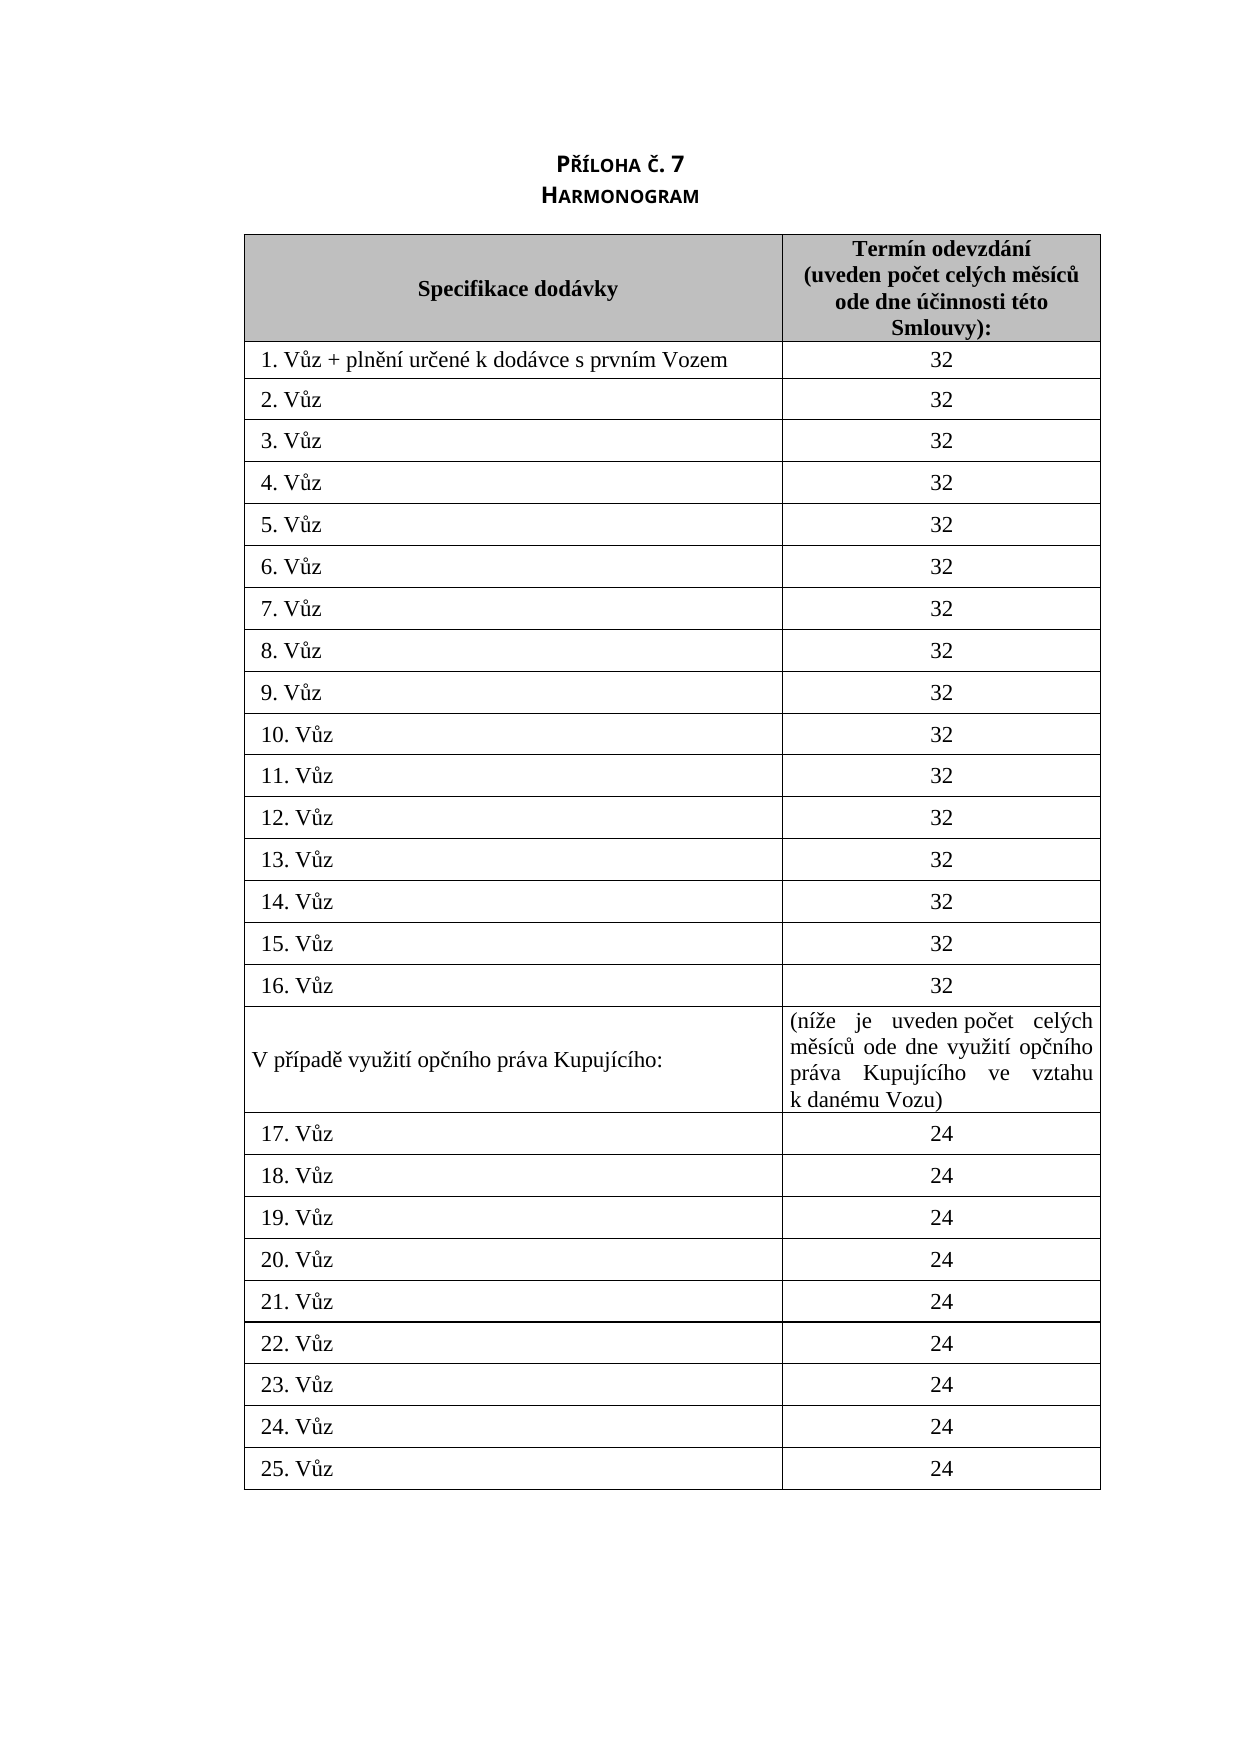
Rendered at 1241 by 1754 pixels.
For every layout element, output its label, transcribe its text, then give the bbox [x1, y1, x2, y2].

table_cell 32 [783, 379, 1100, 419]
table_cell 21. Vůz [245, 1281, 782, 1321]
table_cell 24 [783, 1323, 1100, 1363]
table_cell 32 [783, 797, 1100, 838]
table_cell 32 [783, 546, 1100, 587]
table_cell 23. Vůz [245, 1364, 782, 1405]
table_cell 17. Vůz [245, 1113, 782, 1154]
table_cell 24 [783, 1155, 1100, 1196]
table_cell 32 [783, 755, 1100, 796]
table_cell 16. Vůz [245, 965, 782, 1006]
table_cell 6. Vůz [245, 546, 782, 587]
table_cell 9. Vůz [245, 672, 782, 712]
table_cell 32 [783, 420, 1100, 461]
table_cell 25. Vůz [245, 1448, 782, 1489]
table_cell 7. Vůz [245, 588, 782, 629]
table_cell 24 [783, 1364, 1100, 1405]
text Příloha č. 7 [148, 148, 1093, 179]
table_cell 32 [783, 462, 1100, 503]
table_cell 18. Vůz [245, 1155, 782, 1196]
table_cell 20. Vůz [245, 1239, 782, 1279]
table_cell 32 [783, 672, 1100, 712]
table_cell 2. Vůz [245, 379, 782, 419]
table_cell 13. Vůz [245, 839, 782, 880]
table_cell 11. Vůz [245, 755, 782, 796]
table_header Termín odevzdání (uveden počet celých měsíců ode dne účinnosti této Smlouvy): [783, 235, 1100, 341]
text Harmonogram [148, 179, 1093, 210]
table_cell 32 [783, 588, 1100, 629]
table_cell 10. Vůz [245, 714, 782, 754]
table_cell 19. Vůz [245, 1197, 782, 1238]
table_cell 12. Vůz [245, 797, 782, 838]
table_cell 24 [783, 1406, 1100, 1447]
table_cell 24. Vůz [245, 1406, 782, 1447]
table_cell 32 [783, 839, 1100, 880]
table_cell 24 [783, 1113, 1100, 1154]
table_cell 24 [783, 1239, 1100, 1279]
table_header Specifikace dodávky [245, 235, 782, 341]
table_cell 1. Vůz + plnění určené k dodávce s prvním Vozem [245, 342, 782, 377]
table_cell 32 [783, 881, 1100, 922]
table_cell 32 [783, 342, 1100, 377]
table_cell 32 [783, 504, 1100, 545]
table_cell 4. Vůz [245, 462, 782, 503]
table_cell 3. Vůz [245, 420, 782, 461]
table_cell 14. Vůz [245, 881, 782, 922]
table_cell V případě využití opčního práva Kupujícího: [245, 1007, 782, 1112]
table_cell 32 [783, 923, 1100, 964]
table_cell 32 [783, 714, 1100, 754]
table_cell (níže je uveden počet celých měsíců ode dne využití opčního práva Kupujícího ve vztahu k danému Vozu) [783, 1007, 1100, 1112]
table_cell 32 [783, 630, 1100, 671]
table_cell 15. Vůz [245, 923, 782, 964]
table_cell 24 [783, 1197, 1100, 1238]
table_cell 24 [783, 1448, 1100, 1489]
table_cell 32 [783, 965, 1100, 1006]
table_cell 8. Vůz [245, 630, 782, 671]
table_cell 5. Vůz [245, 504, 782, 545]
table_cell 24 [783, 1281, 1100, 1321]
table_cell 22. Vůz [245, 1323, 782, 1363]
